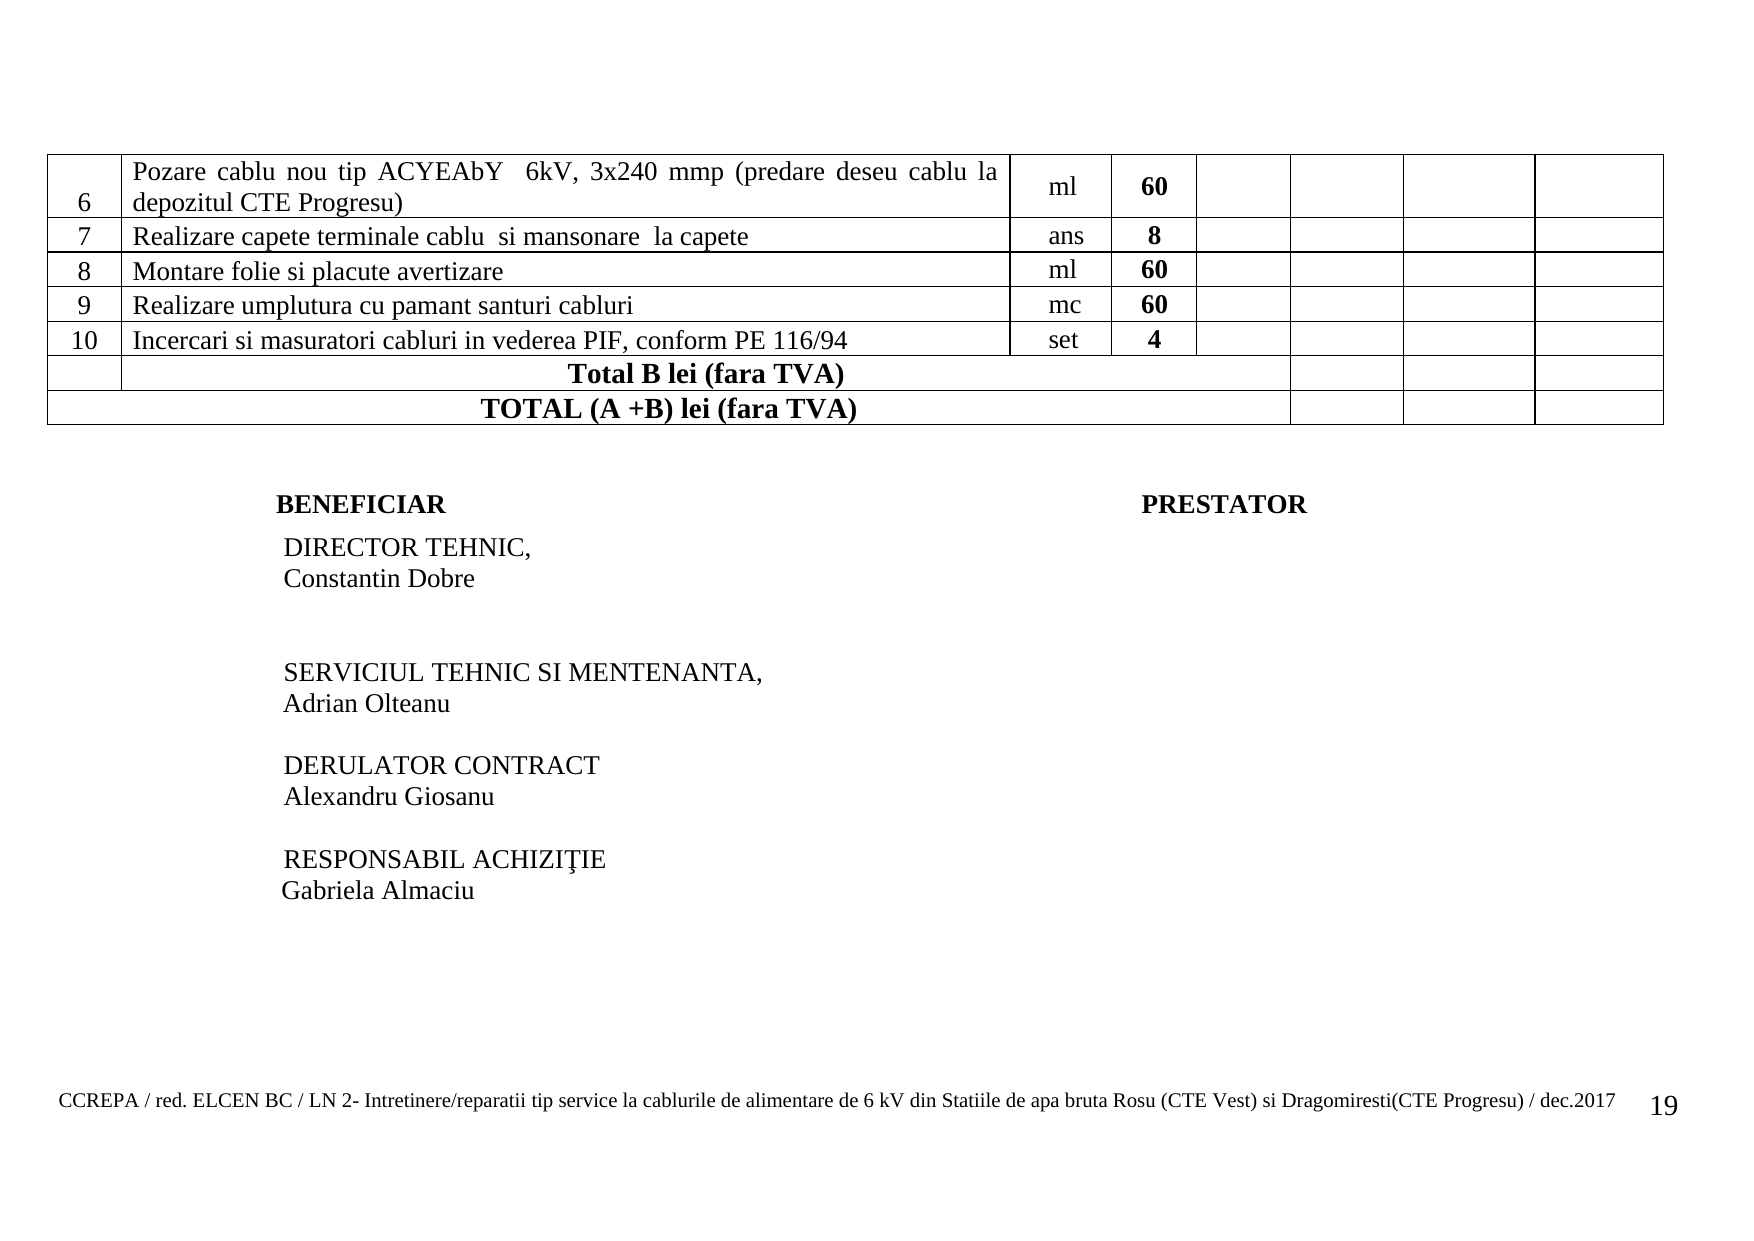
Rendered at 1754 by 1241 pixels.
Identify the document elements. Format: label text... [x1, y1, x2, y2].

table_cell [1404, 253, 1534, 286]
text Gabriela Almaciu [58, 874, 1678, 905]
table_cell ml [1011, 155, 1111, 217]
text Alexandru Giosanu [208, 781, 1678, 812]
table_cell [1291, 356, 1403, 390]
table_cell [1536, 322, 1663, 355]
text SERVICIUL TEHNIC SI MENTENANTA, [58, 656, 1678, 687]
text DERULATOR CONTRACT [58, 749, 1678, 781]
table_cell mc [1011, 287, 1111, 321]
table_cell [1536, 391, 1663, 424]
table_cell [1536, 287, 1663, 321]
table_cell Realizare capete terminale cablu si mansonare la capete [122, 218, 1009, 251]
table_cell Realizare umplutura cu pamant santuri cabluri [122, 287, 1009, 321]
text RESPONSABIL ACHIZIŢIE [208, 843, 1678, 874]
table_cell [1291, 287, 1403, 321]
table_cell [1404, 287, 1534, 321]
table_cell [1197, 287, 1290, 321]
table_cell [1291, 155, 1403, 217]
table_cell [1536, 253, 1663, 286]
table_cell [1291, 218, 1403, 251]
table_cell [1404, 391, 1534, 424]
table_cell 8 [48, 253, 121, 286]
table_cell 60 [1112, 155, 1196, 217]
table_cell Total B lei (fara TVA) [122, 356, 1290, 390]
table_cell [1197, 253, 1290, 286]
table_cell 7 [48, 218, 121, 251]
table_cell [1197, 218, 1290, 251]
table_cell ans [1011, 218, 1111, 251]
table_cell [1404, 155, 1534, 217]
table_cell [48, 356, 121, 390]
table_cell [1404, 356, 1534, 390]
table_cell Montare folie si placute avertizare [122, 253, 1009, 286]
table_cell Pozare cablu nou tip ACYEAbY 6kV, 3x240 mmp (predare deseu cablu la depozitul CTE Progresu) [122, 155, 1009, 217]
table_cell Incercari si masuratori cabluri in vederea PIF, conform PE 116/94 [122, 322, 1009, 355]
table_cell 6 [48, 155, 121, 217]
table_cell [1536, 218, 1663, 251]
table_cell ml [1011, 253, 1111, 286]
table_cell [1404, 322, 1534, 355]
table_cell [1536, 155, 1663, 217]
text Adrian Olteanu [58, 687, 1678, 718]
table_cell 4 [1112, 322, 1196, 355]
table_cell [1197, 322, 1290, 355]
table_cell 9 [48, 287, 121, 321]
table_cell [1291, 253, 1403, 286]
table_cell 60 [1112, 253, 1196, 286]
table_cell [1291, 391, 1403, 424]
table_cell TOTAL (A +B) lei (fara TVA) [48, 391, 1290, 424]
table_cell 8 [1112, 218, 1196, 251]
text DIRECTOR TEHNIC, [58, 531, 1678, 562]
table_cell 60 [1112, 287, 1196, 321]
table_cell set [1011, 322, 1111, 355]
text Constantin Dobre [58, 562, 1678, 594]
text BENEFICIAR PRESTATOR [58, 488, 1678, 519]
table_cell [1197, 155, 1290, 217]
table_cell [1536, 356, 1663, 390]
table_cell 10 [48, 322, 121, 355]
table_cell [1291, 322, 1403, 355]
table_cell [1404, 218, 1534, 251]
